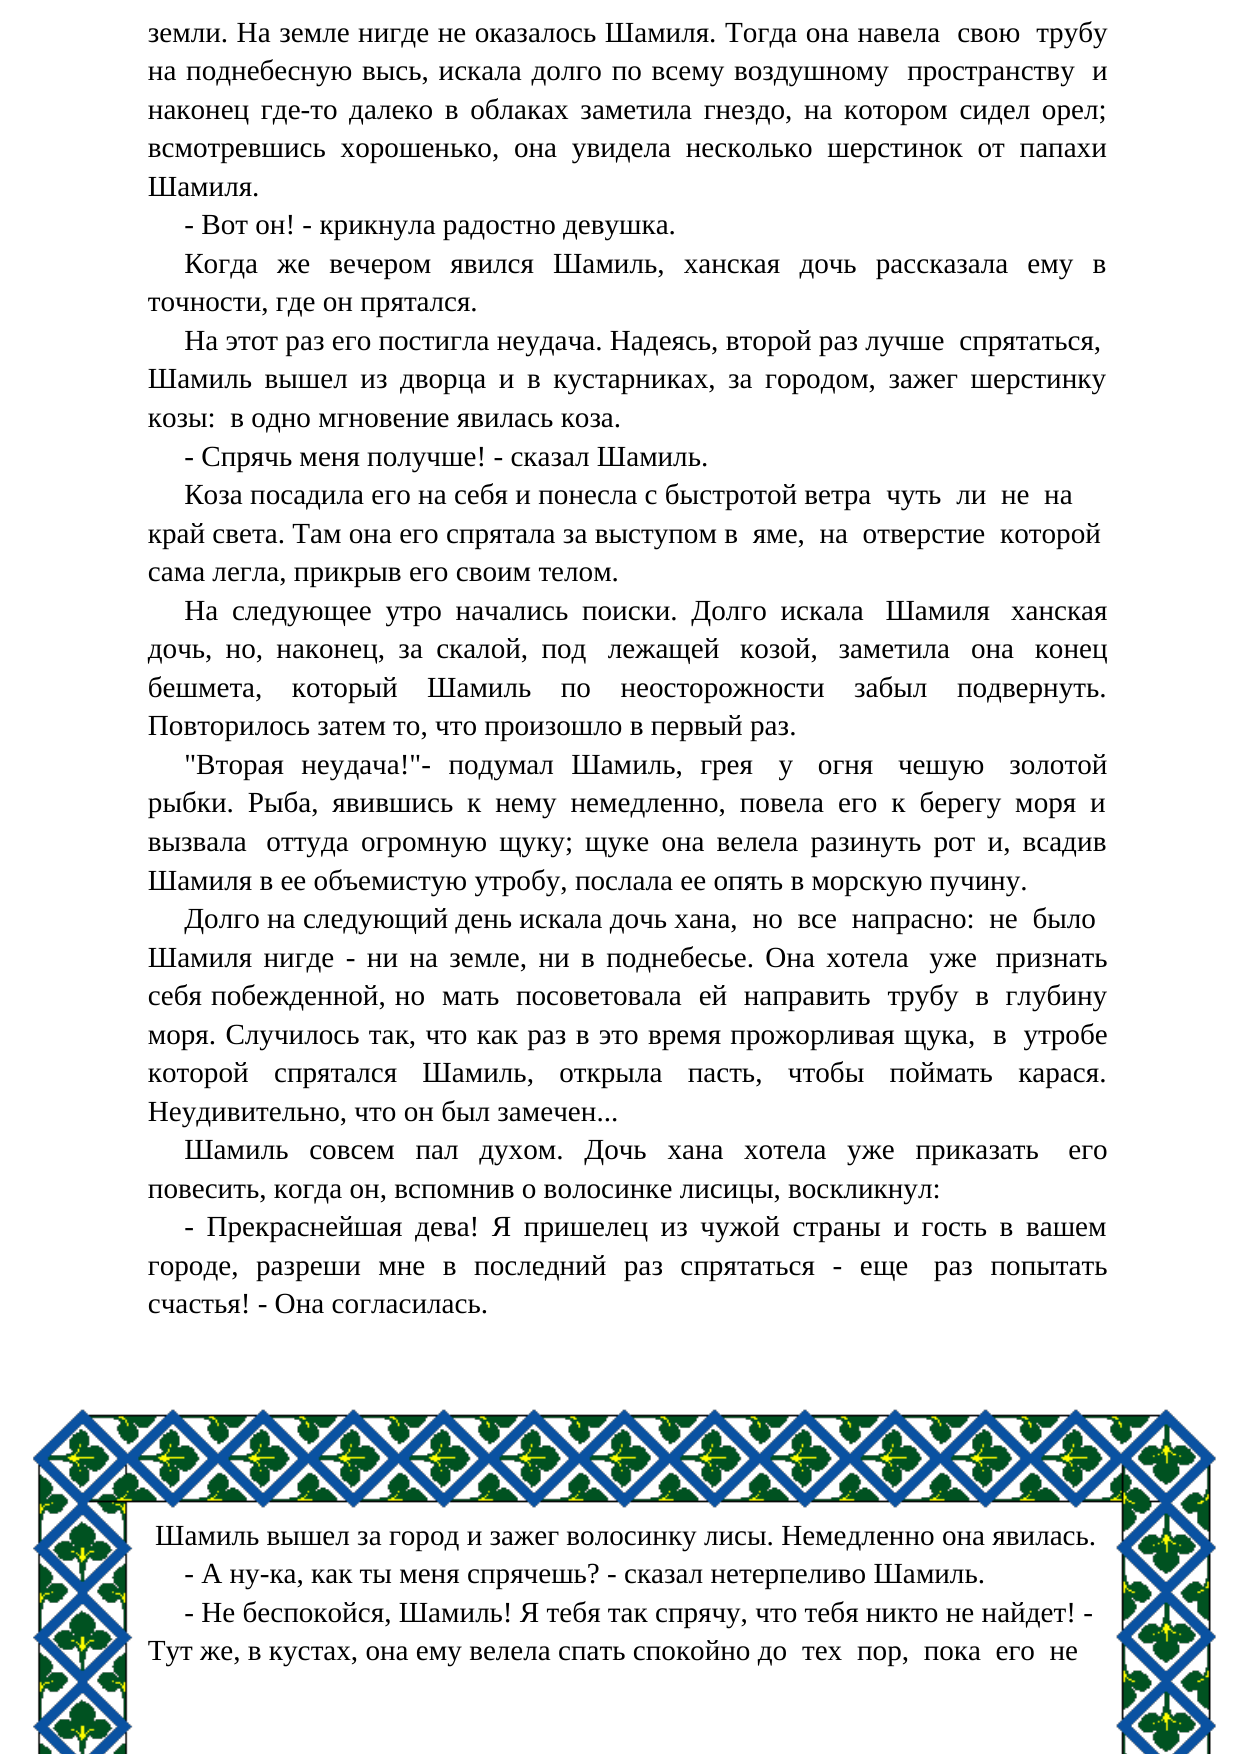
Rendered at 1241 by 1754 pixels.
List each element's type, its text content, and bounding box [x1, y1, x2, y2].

text - Спрячь меня получше! - сказал Шамиль. [148, 439, 1107, 472]
text На этот раз его постигла неудача. Надеясь, второй раз лучше спрятаться, [148, 323, 1107, 357]
text край света. Там она его спрятала за выступом в яме, на отверстие которой [148, 516, 1107, 549]
text "Вторая неудача!"- подумал Шамиль, грея у огня чешую золотой рыбки. Рыба, явившись к нему немедленно, повела его к берегу моря и вызвала оттуда огромную щуку; щуке она велела разинуть рот и, всадив Шамиля в ее объемистую утробу, послала ее опять в морскую пучину. [148, 747, 1107, 896]
text земли. На земле нигде не оказалось Шамиля. Тогда она навела свою трубу на поднебесную высь, искала долго по всему воздушному пространству и наконец где-то далеко в облаках заметила гнездо, на котором сидел орел; всмотревшись хорошенько, она увидела несколько шерстинок от папахи Шамиля. [148, 15, 1107, 202]
text - А ну-ка, как ты меня спрячешь? - сказал нетерпеливо Шамиль. [148, 1556, 1107, 1590]
text На следующее утро начались поиски. Долго искала Шамиля ханская дочь, но, наконец, за скалой, под лежащей козой, заметила она конец бешмета, который Шамиль по неосторожности забыл подвернуть. Повторилось затем то, что произошло в первый раз. [148, 593, 1107, 742]
text - Вот он! - крикнула радостно девушка. [148, 207, 1107, 241]
text - Не беспокойся, Шамиль! Я тебя так спрячу, что тебя никто не найдет! - [148, 1595, 1107, 1628]
text Шамиль вышел за город и зажег волосинку лисы. Немедленно она явилась. [148, 1518, 1107, 1551]
text Тут же, в кустах, она ему велела спать спокойно до тех пор, пока его не [148, 1633, 1107, 1667]
text сама легла, прикрыв его своим телом. [148, 554, 1107, 588]
text Шамиль вышел из дворца и в кустарниках, за городом, зажег шерстинку козы: в одно мгновение явилась коза. [148, 362, 1107, 434]
picture [32, 1407, 1219, 1754]
text Когда же вечером явился Шамиль, ханская дочь рассказала ему в точности, где он прятался. [148, 246, 1107, 318]
text Шамиль совсем пал духом. Дочь хана хотела уже приказать его повесить, когда он, вспомнив о волосинке лисицы, воскликнул: [148, 1132, 1107, 1204]
text Долго на следующий день искала дочь хана, но все напрасно: не было [148, 901, 1107, 935]
text Коза посадила его на себя и понесла с быстротой ветра чуть ли не на [148, 477, 1107, 511]
text Шамиля нигде - ни на земле, ни в поднебесье. Она хотела уже признать себя побежденной, но мать посоветовала ей направить трубу в глубину моря. Случилось так, что как раз в это время прожорливая щука, в утробе которой спрятался Шамиль, открыла пасть, чтобы поймать карася. Неудивительно, что он был замечен... [148, 940, 1107, 1127]
text - Прекраснейшая дева! Я пришелец из чужой страны и гость в вашем городе, разреши мне в последний раз спрятаться - еще раз попытать счастья! - Она согласилась. [148, 1209, 1107, 1320]
